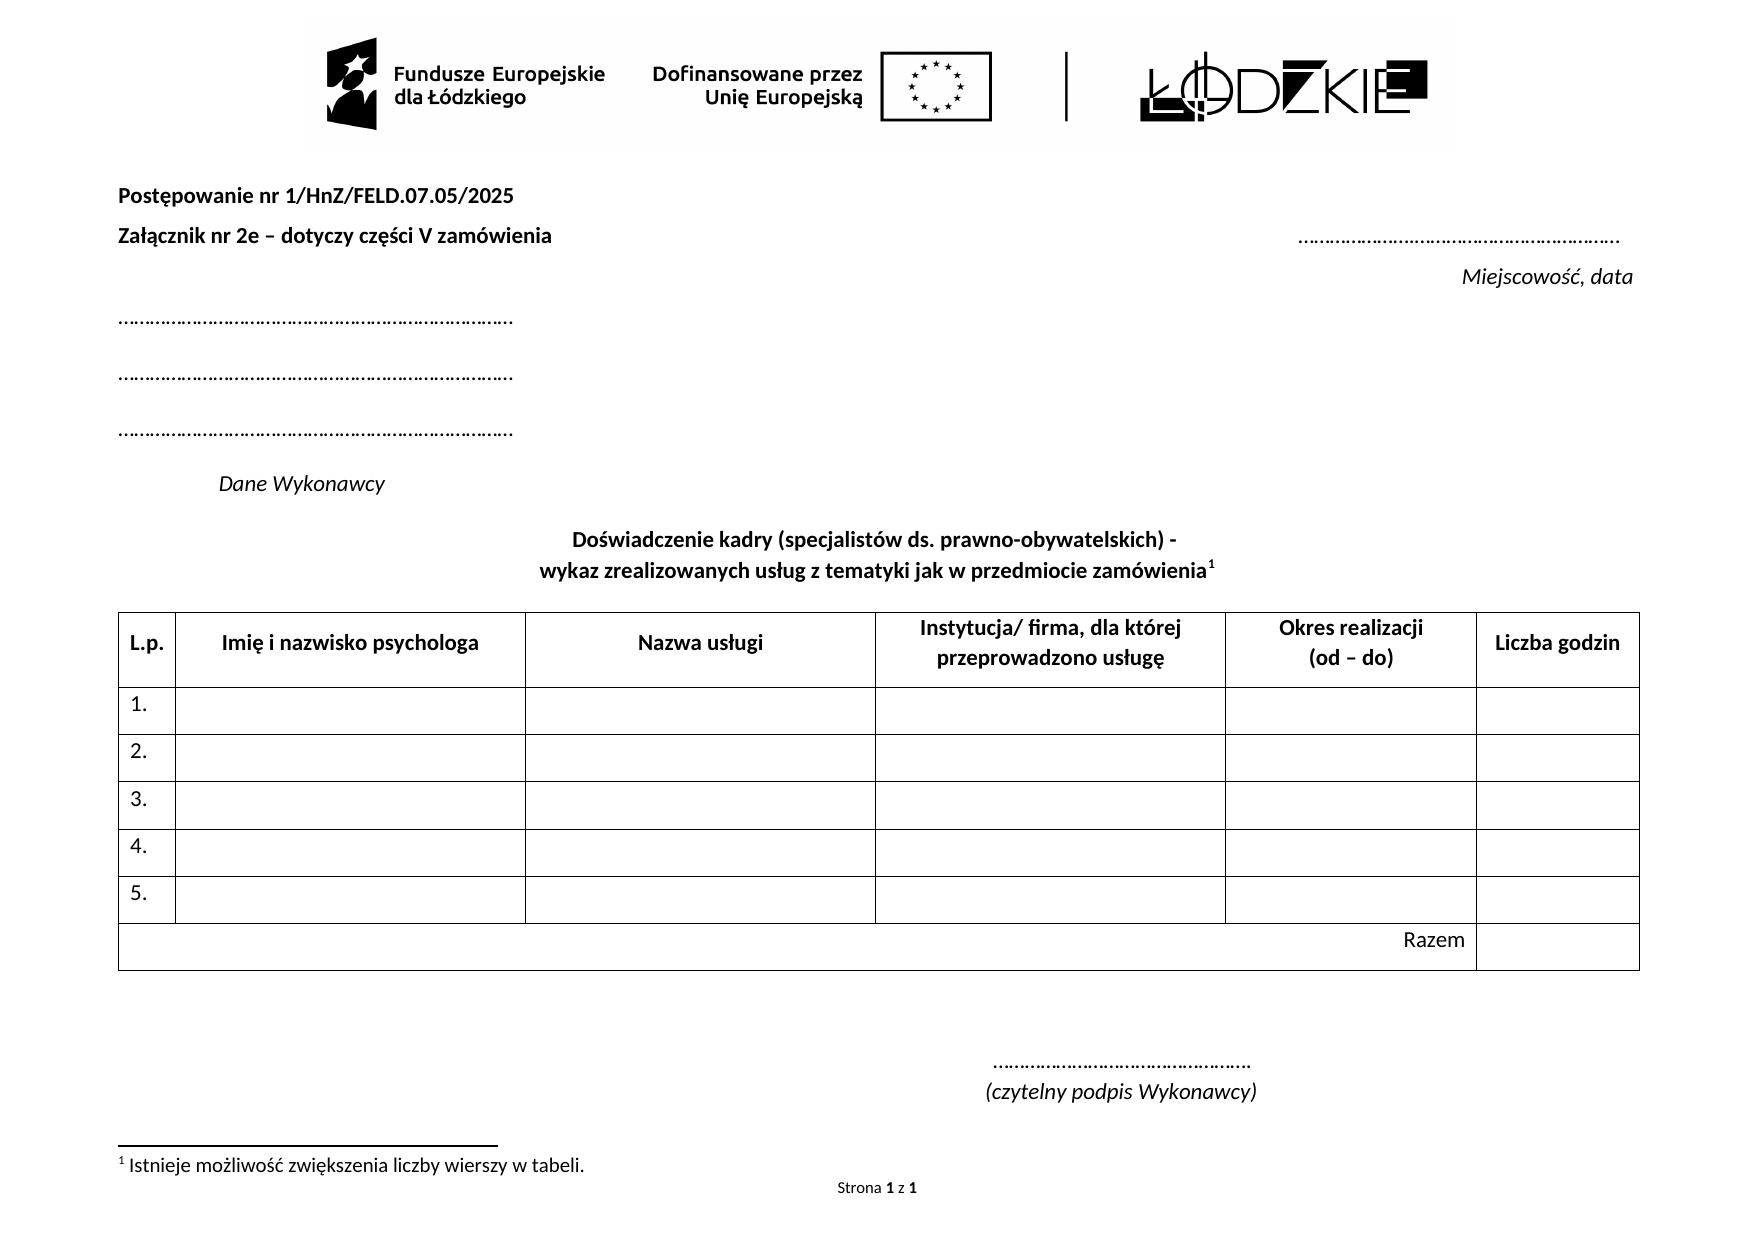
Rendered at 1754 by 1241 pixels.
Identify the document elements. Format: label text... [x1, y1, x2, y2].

table_cell [176, 782, 525, 828]
text Doświadczenie kadry (specjalistów ds. prawno-obywatelskich) - wykaz zrealizowanych usług z tematyki jak w przedmiocie zamówienia [118, 525, 1636, 584]
table_cell [526, 782, 875, 828]
table_header L.p. [119, 613, 175, 687]
table_cell [1226, 877, 1476, 923]
table_cell 1. [119, 688, 175, 734]
table_cell [1226, 782, 1476, 828]
table_cell [1226, 735, 1476, 781]
table_cell [876, 877, 1225, 923]
table_cell [876, 830, 1225, 876]
text …………………………………………. [118, 1046, 1636, 1074]
text (czytelny podpis Wykonawcy) [118, 1077, 1636, 1105]
table_cell [526, 688, 875, 734]
text Dane Wykonawcy [118, 469, 487, 497]
table_cell [1226, 688, 1476, 734]
table_cell [876, 688, 1225, 734]
table_cell [1477, 830, 1639, 876]
table_cell [526, 830, 875, 876]
table_cell [1477, 688, 1639, 734]
table_cell 3. [119, 782, 175, 828]
table_cell [876, 735, 1225, 781]
table_cell 2. [119, 735, 175, 781]
table_header Instytucja/ firma, dla której przeprowadzono usługę [876, 613, 1225, 687]
text Postępowanie nr 1/HnZ/FELD.07.05/2025 [118, 181, 1636, 209]
table_cell [176, 688, 525, 734]
table_cell [176, 735, 525, 781]
table_header Okres realizacji (od – do) [1226, 613, 1476, 687]
table_cell [876, 782, 1225, 828]
table_cell [1226, 830, 1476, 876]
table_header Nazwa usługi [526, 613, 875, 687]
text ………………………………………………………………… [118, 302, 1636, 330]
table_cell 5. [119, 877, 175, 923]
picture [302, 14, 1452, 153]
table_cell [176, 830, 525, 876]
text Załącznik nr 2e – dotyczy części V zamówienia ………………….………………………………… [118, 221, 1636, 249]
text ………………………………………………………………… [118, 414, 1636, 442]
table_header Liczba godzin [1477, 613, 1639, 687]
table_cell [1477, 924, 1639, 970]
table_header Imię i nazwisko psychologa [176, 613, 525, 687]
table_cell [1477, 735, 1639, 781]
table_cell [1477, 877, 1639, 923]
table_cell [176, 877, 525, 923]
text ………………………………………………………………… [118, 358, 1636, 386]
table_cell [526, 877, 875, 923]
table_cell [526, 735, 875, 781]
table_cell 4. [119, 830, 175, 876]
table_cell Razem [119, 924, 1476, 970]
text Miejscowość, data [118, 262, 1636, 290]
table_cell [1477, 782, 1639, 828]
